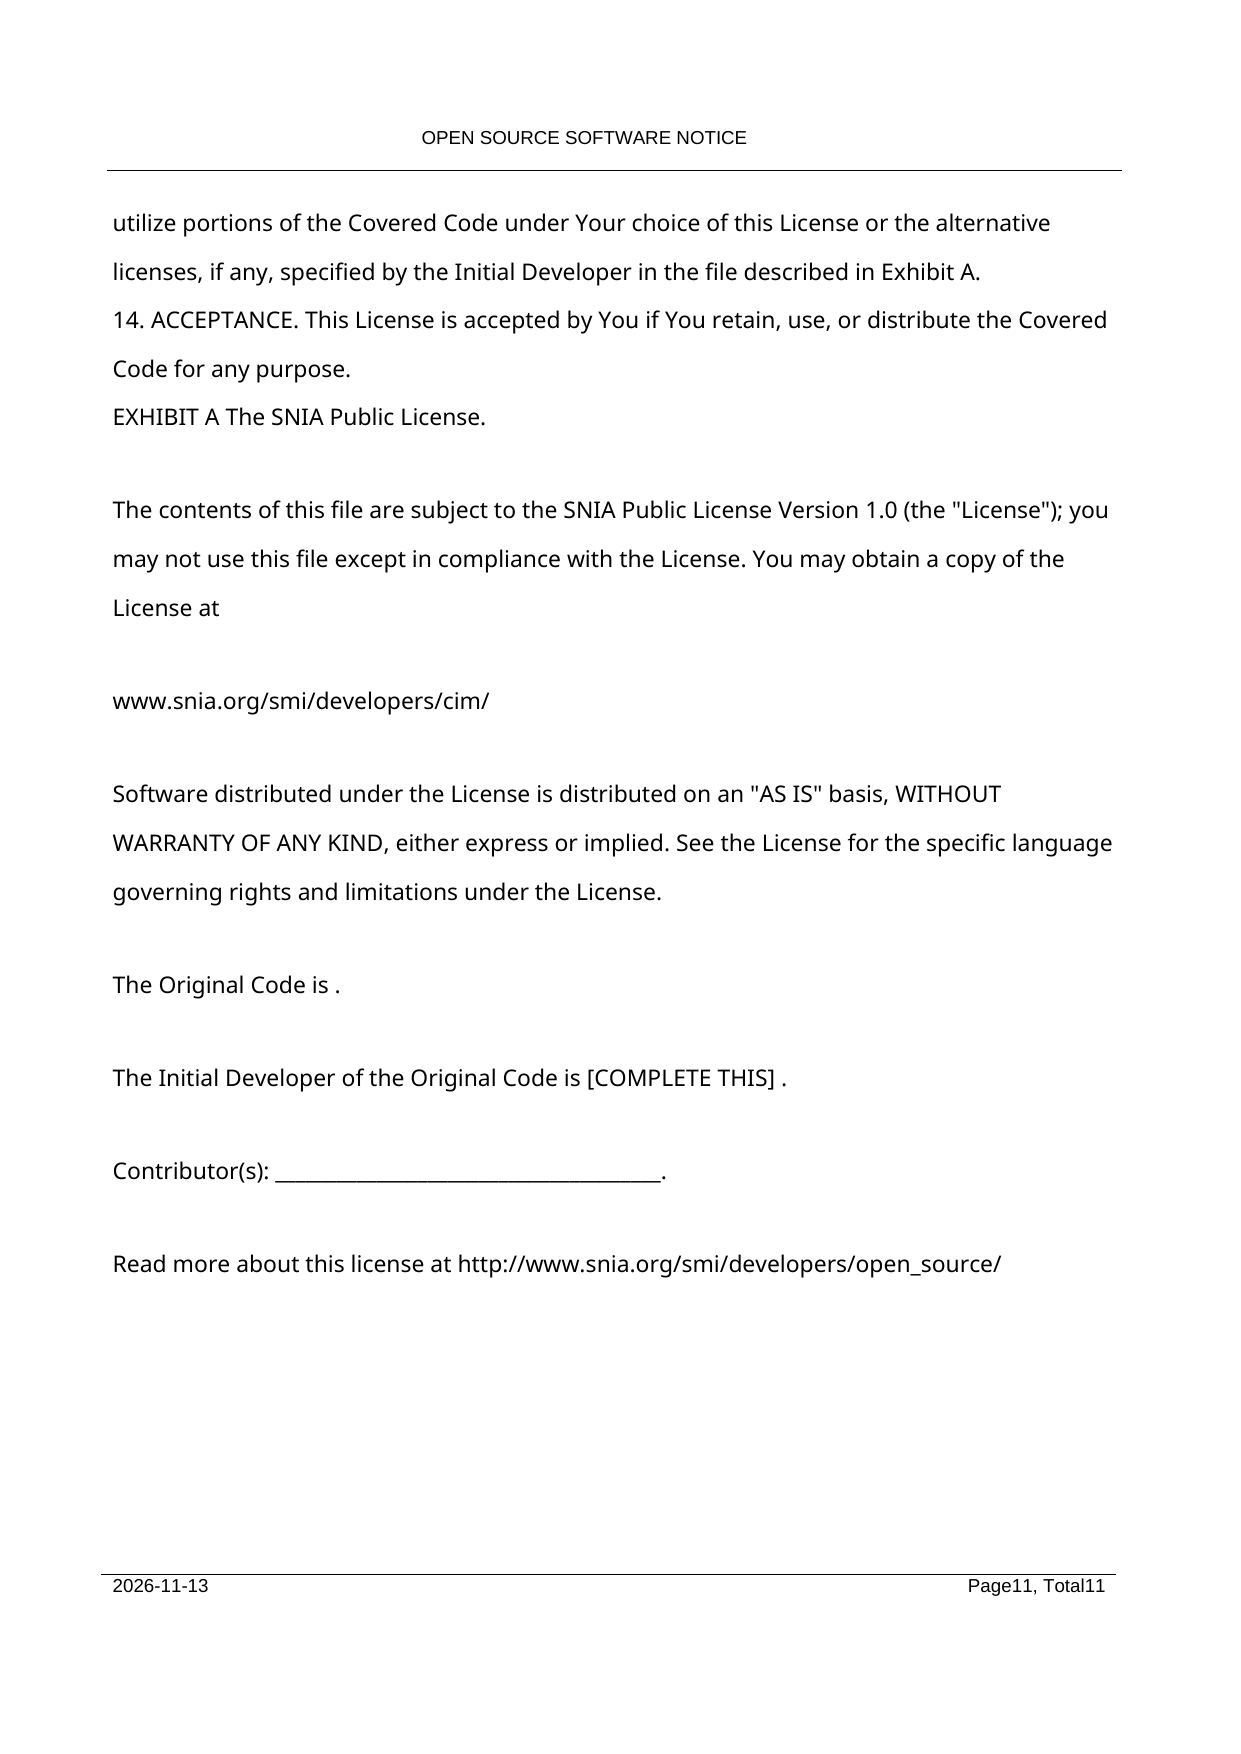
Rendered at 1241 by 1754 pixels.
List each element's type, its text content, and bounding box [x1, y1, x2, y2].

text The Initial Developer of the Original Code is [COMPLETE THIS] . [112, 1061, 1128, 1094]
text 14. ACCEPTANCE. This License is accepted by You if You retain, use, or distribute the Covered Code for any purpose. [112, 303, 1128, 384]
text Contributor(s): ______________________________________. [112, 1154, 1128, 1187]
text Software distributed under the License is distributed on an "AS IS" basis, WITHOUT WARRANTY OF ANY KIND, either express or implied. See the License for the specific language governing rights and limitations under the License. [112, 777, 1128, 907]
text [112, 206, 1128, 288]
text www.snia.org/smi/developers/cim/ [112, 684, 1128, 717]
text The Original Code is . [112, 968, 1128, 1001]
text Read more about this license at http://www.snia.org/smi/developers/open_source/ [112, 1248, 1128, 1280]
text The contents of this file are subject to the SNIA Public License Version 1.0 (the "License"); you may not use this file except in compliance with the License. You may obtain a copy of the License at [112, 493, 1128, 623]
text EXHIBIT A The SNIA Public License. [112, 400, 1128, 433]
